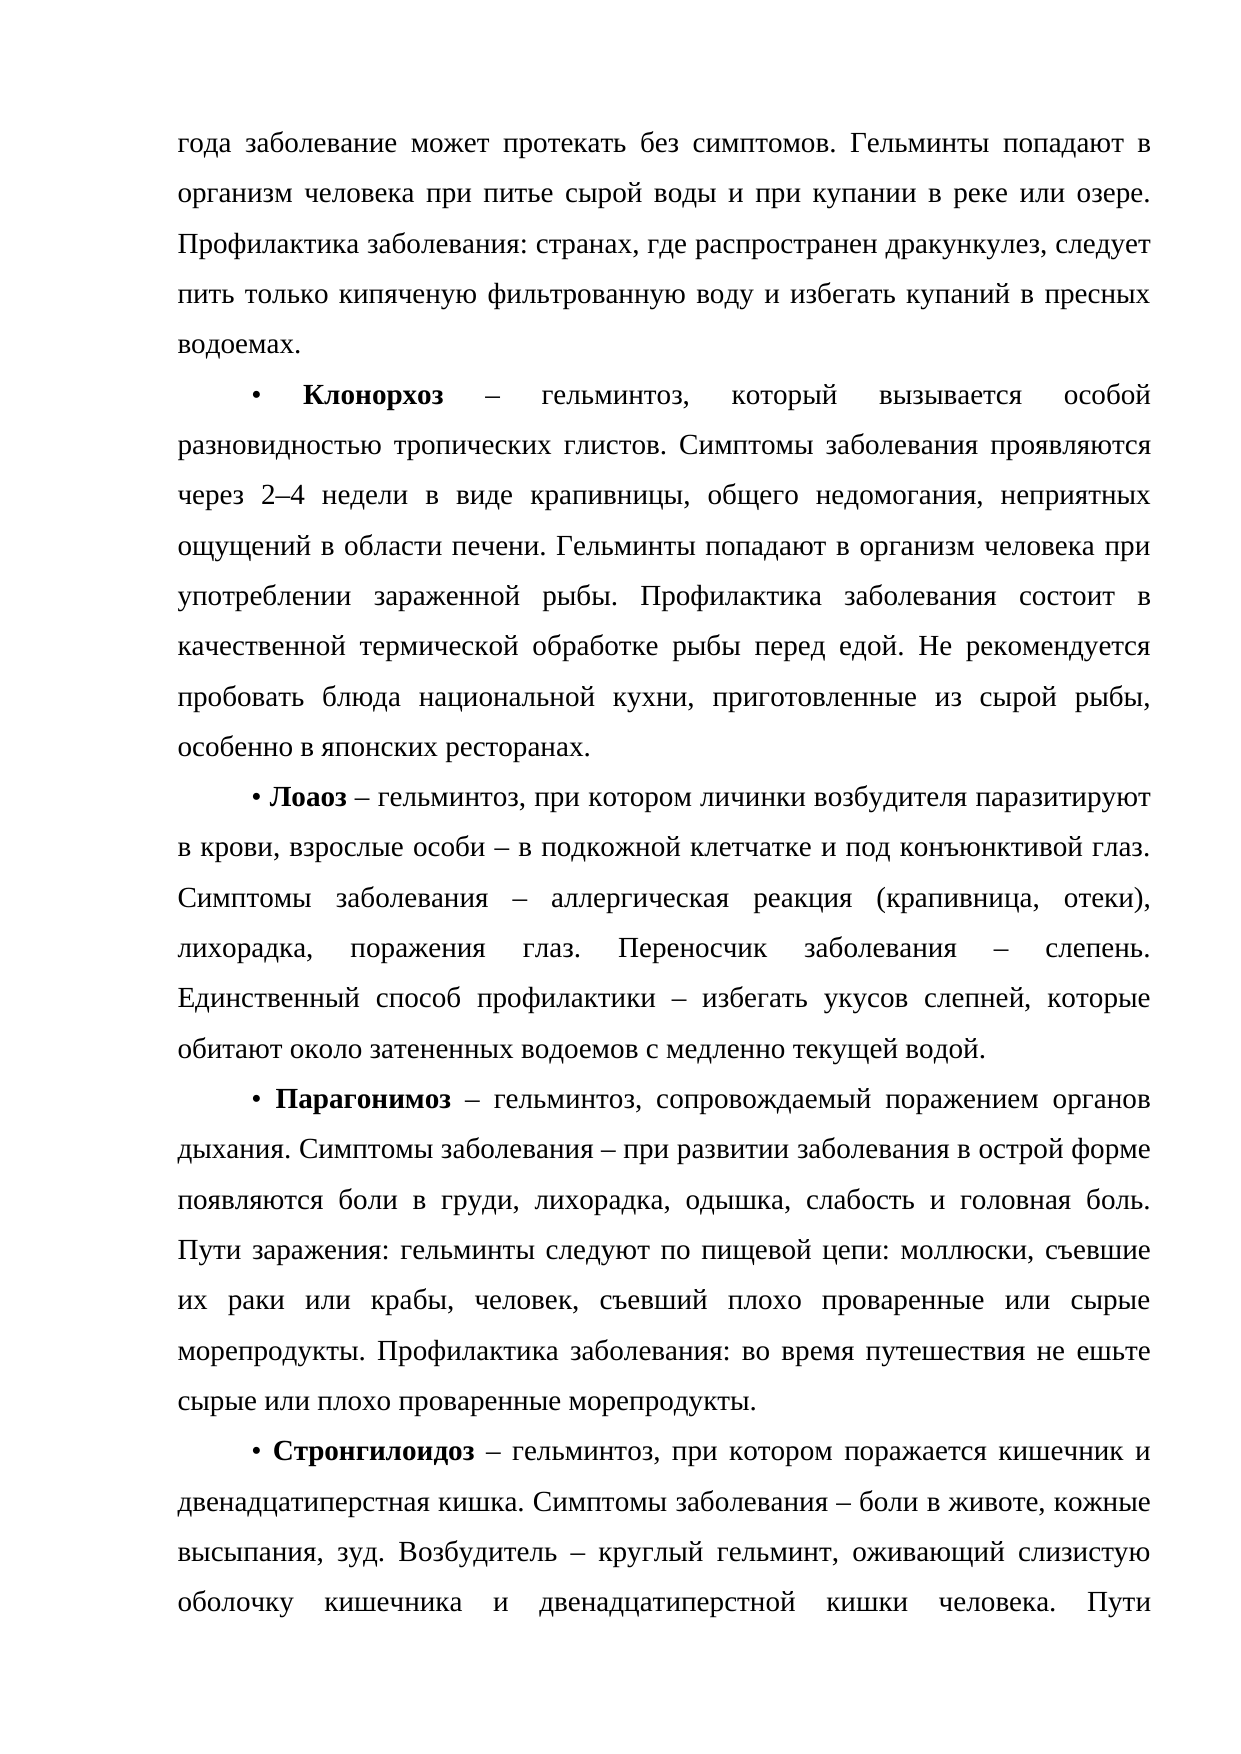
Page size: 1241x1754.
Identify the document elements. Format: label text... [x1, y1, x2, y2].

text • Клонорхоз – гельминтоз, который вызывается особой разновидностью тропических глистов. Симптомы заболевания проявляются через 2–4 недели в виде крапивницы, общего недомогания, неприятных ощущений в области печени. Гельминты попадают в организм человека при употреблении зараженной рыбы. Профилактика заболевания состоит в качественной термической обработке рыбы перед едой. Не рекомендуется пробовать блюда национальной кухни, приготовленные из сырой рыбы, особенно в японских ресторанах. [177, 377, 1152, 762]
text • Парагонимоз – гельминтоз, сопровождаемый поражением органов дыхания. Симптомы заболевания – при развитии заболевания в острой форме появляются боли в груди, лихорадка, одышка, слабость и головная боль. Пути заражения: гельминты следуют по пищевой цепи: моллюски, съевшие их раки или крабы, человек, съевший плохо проваренные или сырые морепродукты. Профилактика заболевания: во время путешествия не ешьте сырые или плохо проваренные морепродукты. [177, 1081, 1152, 1417]
text • Лоаоз – гельминтоз, при котором личинки возбудителя паразитируют в крови, взрослые особи – в подкожной клетчатке и под конъюнктивой глаз. Симптомы заболевания – аллергическая реакция (крапивница, отеки), лихорадка, поражения глаз. Переносчик заболевания – слепень. Единственный способ профилактики – избегать укусов слепней, которые обитают около затененных водоемов с медленно текущей водой. [177, 779, 1152, 1064]
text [177, 1433, 1152, 1618]
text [177, 125, 1152, 360]
